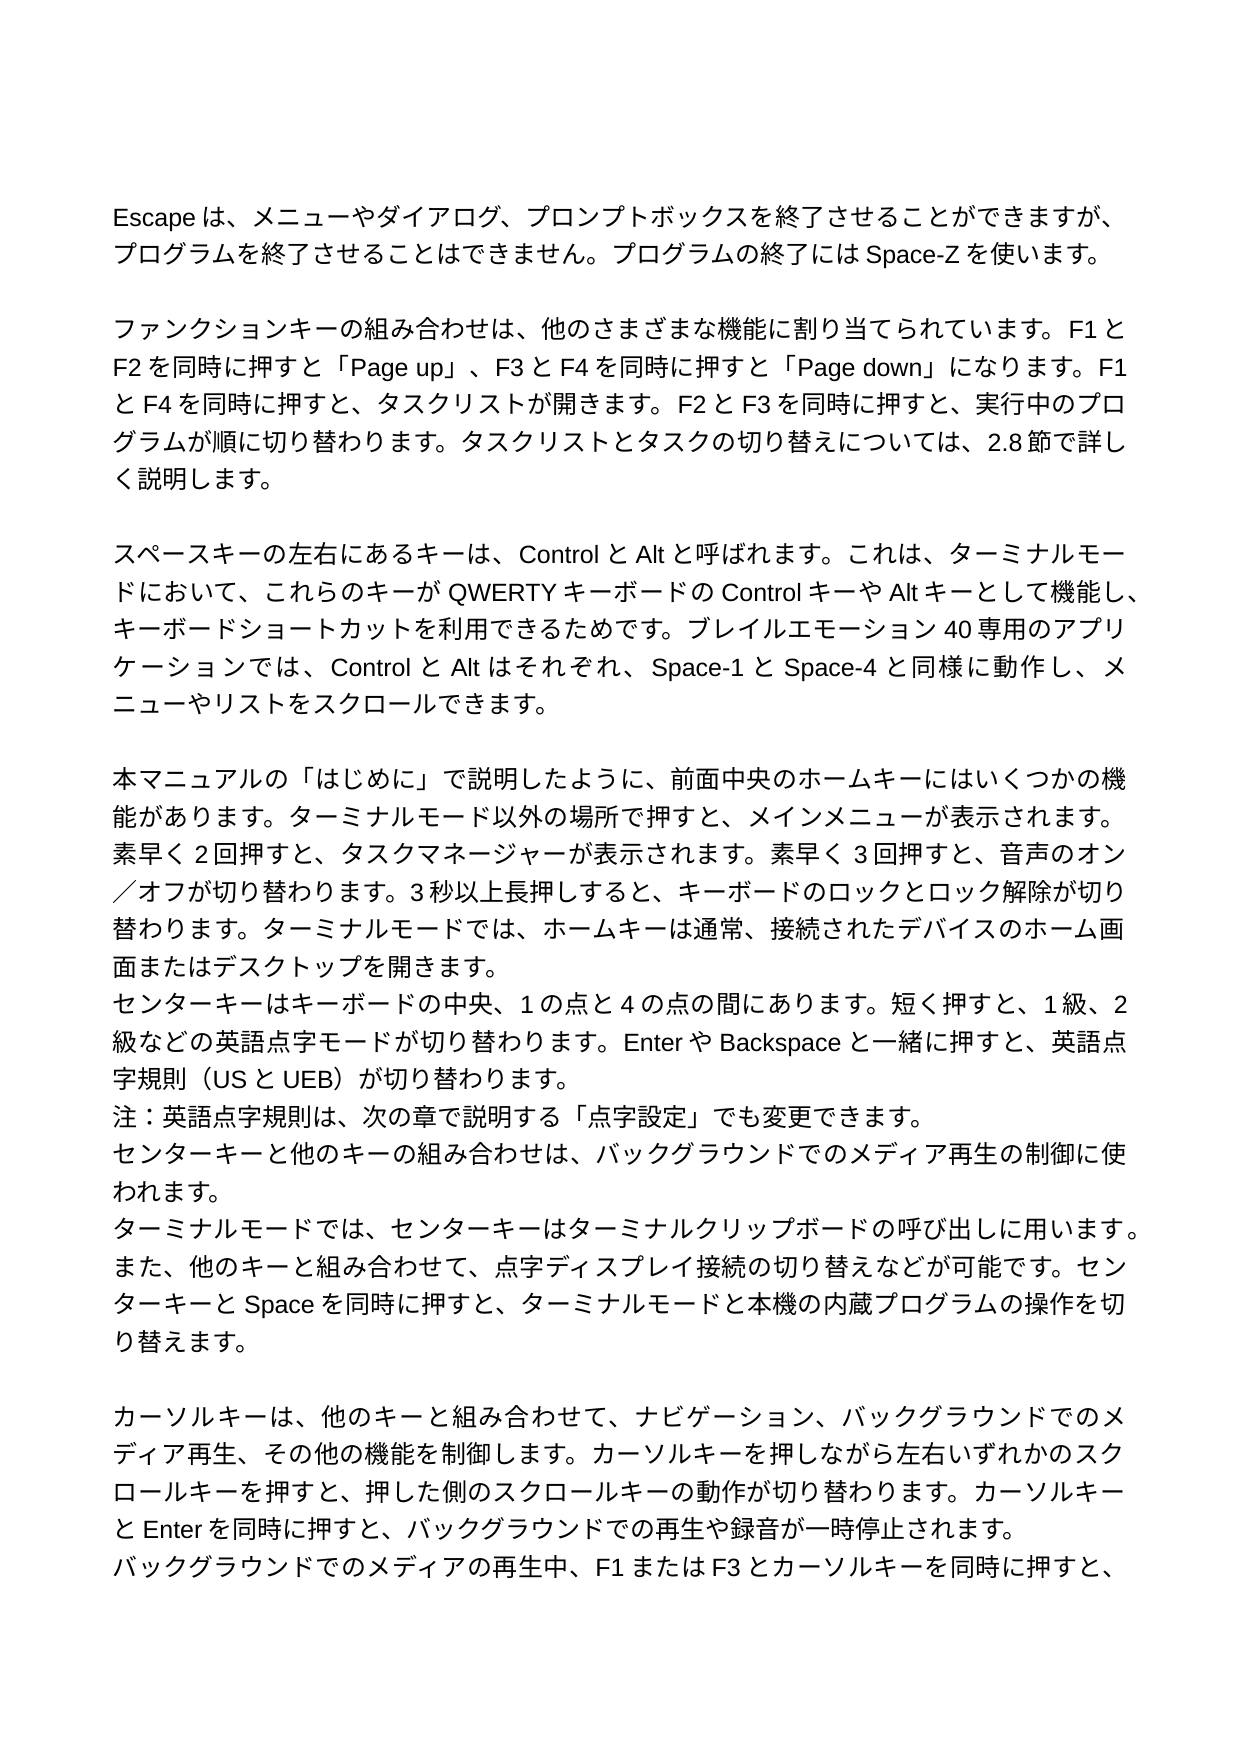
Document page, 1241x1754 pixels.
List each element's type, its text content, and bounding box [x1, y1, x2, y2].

text スペースキーの左右にあるキーは、ControlとAltと呼ばれます。これは、ターミナルモードにおいて、これらのキーがQWERTYキーボードのControlキーやAltキーとして機能し、キーボードショートカットを利用できるためです。ブレイルエモーション40専用のアプリケーションでは、ControlとAltはそれぞれ、Space-1とSpace-4と同様に動作し、メニューやリストをスクロールできます。 [112, 534, 1128, 722]
text センターキーはキーボードの中央、1の点と4の点の間にあります。短く押すと、1級、2級などの英語点字モードが切り替わります。EnterやBackspaceと一緒に押すと、英語点字規則（USとUEB）が切り替わります。 [112, 984, 1128, 1097]
text ターミナルモードでは、センターキーはターミナルクリップボードの呼び出しに用います。また、他のキーと組み合わせて、点字ディスプレイ接続の切り替えなどが可能です。センターキーとSpaceを同時に押すと、ターミナルモードと本機の内蔵プログラムの操作を切り替えます。 [112, 1209, 1128, 1359]
text 注：英語点字規則は、次の章で説明する「点字設定」でも変更できます。 [112, 1097, 1128, 1134]
text センターキーと他のキーの組み合わせは、バックグラウンドでのメディア再生の制御に使われます。 [112, 1134, 1128, 1209]
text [112, 1547, 1128, 1584]
text 本マニュアルの「はじめに」で説明したように、前面中央のホームキーにはいくつかの機能があります。ターミナルモード以外の場所で押すと、メインメニューが表示されます。素早く2回押すと、タスクマネージャーが表示されます。素早く3回押すと、音声のオン／オフが切り替わります。3秒以上長押しすると、キーボードのロックとロック解除が切り替わります。ターミナルモードでは、ホームキーは通常、接続されたデバイスのホーム画面またはデスクトップを開きます。 [112, 759, 1128, 984]
text カーソルキーは、他のキーと組み合わせて、ナビゲーション、バックグラウンドでのメディア再生、その他の機能を制御します。カーソルキーを押しながら左右いずれかのスクロールキーを押すと、押した側のスクロールキーの動作が切り替わります。カーソルキーとEnterを同時に押すと、バックグラウンドでの再生や録音が一時停止されます。 [112, 1397, 1128, 1547]
text ファンクションキーの組み合わせは、他のさまざまな機能に割り当てられています。F1とF2を同時に押すと「Page up」、F3とF4を同時に押すと「Page down」になります。F1とF4を同時に押すと、タスクリストが開きます。F2とF3を同時に押すと、実行中のプログラムが順に切り替わります。タスクリストとタスクの切り替えについては、2.8節で詳しく説明します。 [112, 309, 1128, 497]
text Escapeは、メニューやダイアログ、プロンプトボックスを終了させることができますが、プログラムを終了させることはできません。プログラムの終了にはSpace-Zを使います。 [112, 197, 1128, 272]
